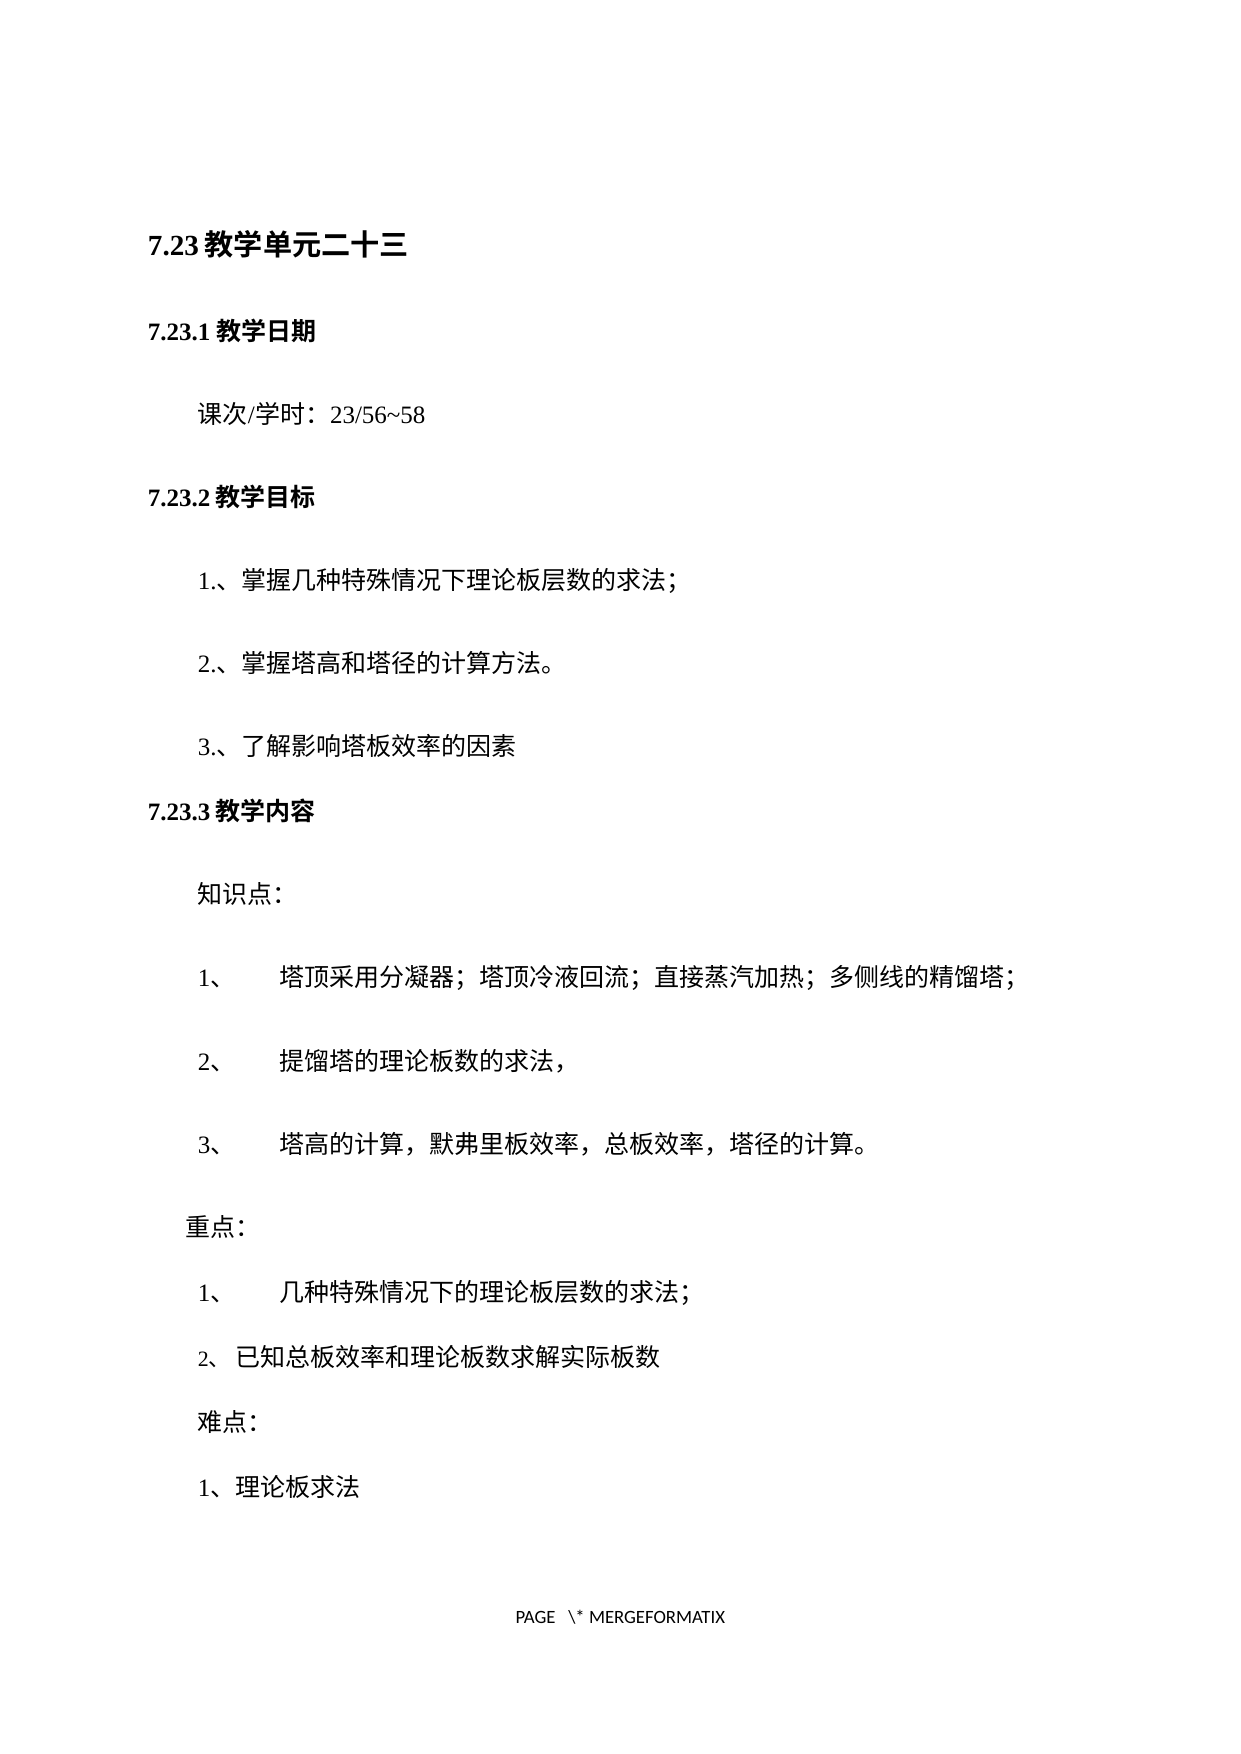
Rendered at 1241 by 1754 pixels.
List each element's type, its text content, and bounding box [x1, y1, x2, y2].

list 已知总板效率和理论板数求解实际板数 [198, 1323, 1092, 1388]
text 难点： [198, 1388, 1092, 1453]
subtitle 7.23.1 教学日期 [148, 297, 1092, 362]
text 3.、了解影响塔板效率的因素 [148, 712, 1092, 777]
text 知识点： [148, 860, 1092, 925]
list 几种特殊情况下的理论板层数的求法； [198, 1258, 1092, 1323]
subtitle 7.23教学单元二十三 [148, 211, 1092, 276]
list 塔高的计算，默弗里板效率，总板效率，塔径的计算。 [198, 1110, 1092, 1175]
text 1、理论板求法 [198, 1453, 1092, 1518]
list 塔顶采用分凝器；塔顶冷液回流；直接蒸汽加热；多侧线的精馏塔； [198, 943, 1092, 1008]
subtitle 7.23.2教学目标 [148, 463, 1092, 528]
text 1.、掌握几种特殊情况下理论板层数的求法； [148, 546, 1092, 611]
text 重点： [148, 1193, 1092, 1258]
list 提馏塔的理论板数的求法， [198, 1027, 1092, 1092]
text 课次/学时：23/56~58 [148, 380, 1092, 445]
text 2.、掌握塔高和塔径的计算方法。 [148, 629, 1092, 694]
subtitle 7.23.3教学内容 [148, 777, 1092, 842]
